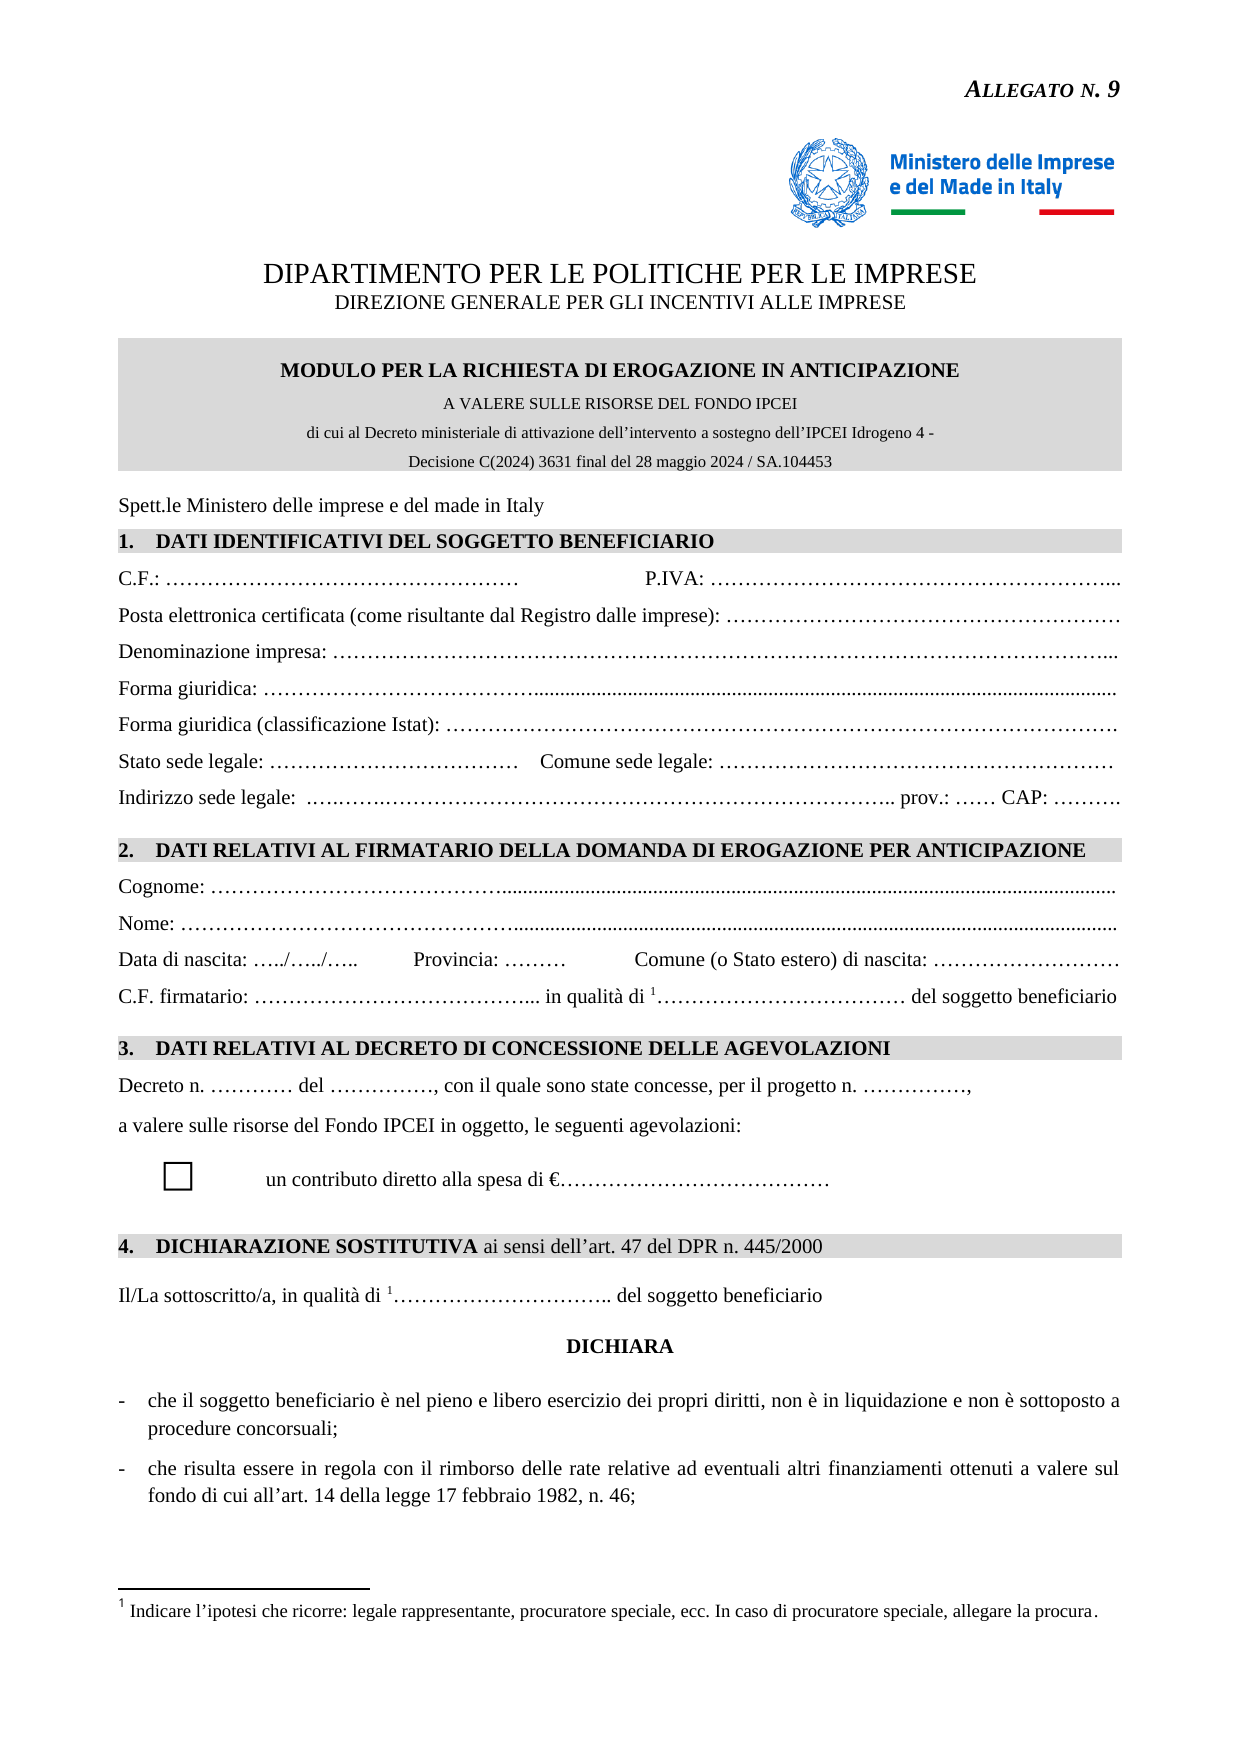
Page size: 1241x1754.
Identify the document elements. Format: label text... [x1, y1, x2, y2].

text Data di nascita: …../…../….. Provincia: ……… Comune (o Stato estero) di nascita: ……………………… [118, 947, 1122, 971]
text a valere sulle risorse del Fondo IPCEI in oggetto, le seguenti agevolazioni: [118, 1113, 1122, 1137]
list DATI RELATIVI AL DECRETO DI CONCESSIONE DELLE AGEVOLAZIONI [118, 1036, 1122, 1060]
text Posta elettronica certificata (come risultante dal Registro dalle imprese): ………………………………………………… [118, 602, 1122, 627]
picture [780, 131, 1123, 234]
text DIPARTIMENTO PER LE POLITICHE PER LE IMPRESE [118, 257, 1122, 290]
text DICHIARA [118, 1333, 1122, 1358]
text DIREZIONE GENERALE PER GLI INCENTIVI ALLE IMPRESE [118, 290, 1122, 314]
text Forma giuridica: …………………………………................................................................................................................ [118, 676, 1122, 700]
text Il/La sottoscritto/a, in qualità di 1………………………….. del soggetto beneficiario [118, 1283, 1122, 1307]
text di cui al Decreto ministeriale di attivazione dell’intervento a sostegno dell’IPCEI Idrogeno 4 - [118, 423, 1122, 442]
text Stato sede legale: ……………………………… Comune sede legale: ………………………………………………… [118, 749, 1122, 773]
text Decreto n. ………… del ……………, con il quale sono state concesse, per il progetto n. ……………, [118, 1073, 1122, 1097]
list un contributo diretto alla spesa di €………………………………… [160, 1147, 1122, 1198]
text Nome: ………………………………………….................................................................................................................... [118, 911, 1122, 935]
list DATI IDENTIFICATIVI DEL SOGGETTO BENEFICIARIO [118, 529, 1122, 553]
text Denominazione impresa: …………………………………………………………………………………………………... [118, 639, 1122, 663]
list che risulta essere in regola con il rimborso delle rate relative ad eventuali altri finanziamenti ottenuti a valere sul fondo di cui all’art. 14 della legge 17 febbraio 1982, n. 46; [118, 1456, 1122, 1507]
text Indirizzo sede legale: .….…….……………………………………………………………….. prov.: …… CAP: ………. [118, 785, 1122, 809]
text Spett.le Ministero delle imprese e del made in Italy [118, 493, 1122, 517]
list DATI RELATIVI AL FIRMATARIO DELLA DOMANDA DI EROGAZIONE PER ANTICIPAZIONE [118, 838, 1122, 862]
text C.F.: …………………………………………… P.IVA: …………………………………………………... [118, 566, 1122, 590]
list che il soggetto beneficiario è nel pieno e libero esercizio dei propri diritti, non è in liquidazione e non è sottoposto a procedure concorsuali; [118, 1388, 1122, 1439]
text Cognome: ……………………………………...................................................................................................................... [118, 874, 1122, 898]
text MODULO PER LA RICHIESTA DI EROGAZIONE IN ANTICIPAZIONE [118, 357, 1122, 382]
text C.F. firmatario: …………………………………... in qualità di ……………………………… del soggetto beneficiario [118, 984, 1122, 1008]
list DICHIARAZIONE SOSTITUTIVA ai sensi dell’art. 47 del DPR n. 445/2000 [118, 1234, 1122, 1258]
text Decisione C(2024) 3631 final del 28 maggio 2024 / SA.104453 [118, 452, 1122, 471]
text Forma giuridica (classificazione Istat): ……………………………………………………………………………………. [118, 712, 1122, 736]
text A VALERE SULLE RISORSE DEL FONDO IPCEI [118, 394, 1122, 413]
